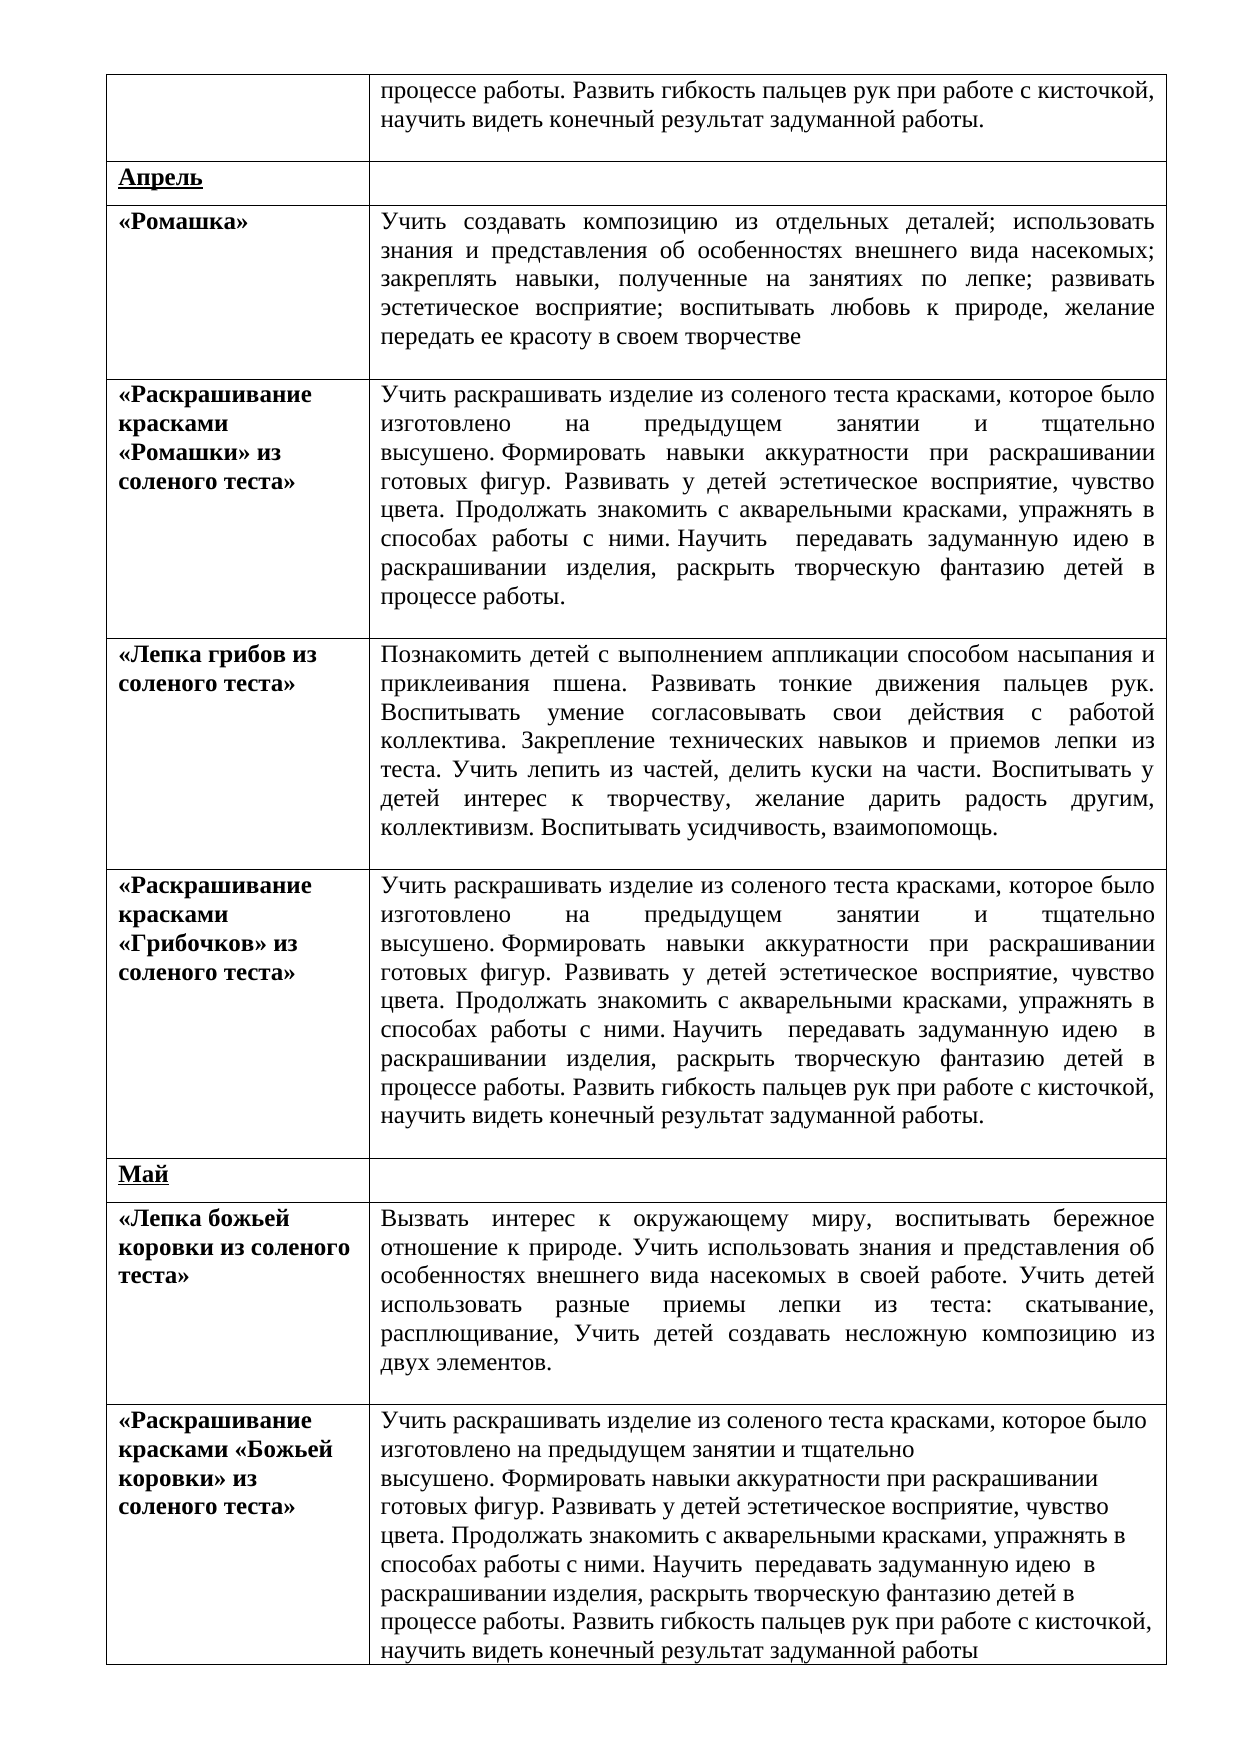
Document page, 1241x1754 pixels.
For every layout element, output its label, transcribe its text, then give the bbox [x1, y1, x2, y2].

table_cell «Лепка божьей коровки из соленого теста» [107, 1203, 369, 1404]
table_cell Учить раскрашивать изделие из соленого теста красками, которое было изготовлено на предыдущем занятии и тщательно высушено. Формировать навыки аккуратности при раскрашивании готовых фигур. Развивать у детей эстетическое восприятие, чувство цвета. Продолжать знакомить с акварельными красками, упражнять в способах работы с ними. Научить передавать задуманную идею в раскрашивании изделия, раскрыть творческую фантазию детей в процессе работы. [370, 380, 1166, 638]
table_cell Учить раскрашивать изделие из соленого теста красками, которое было изготовлено на предыдущем занятии и тщательно высушено. Формировать навыки аккуратности при раскрашивании готовых фигур. Развивать у детей эстетическое восприятие, чувство цвета. Продолжать знакомить с акварельными красками, упражнять в способах работы с ними. Научить передавать задуманную идею в раскрашивании изделия, раскрыть творческую фантазию детей в процессе работы. Развить гибкость пальцев рук при работе с кисточкой, научить видеть конечный результат задуманной работы. [370, 870, 1166, 1158]
table_cell Май [107, 1159, 369, 1202]
table_cell «Раскрашивание красками «Грибочков» из соленого теста» [107, 870, 369, 1158]
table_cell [370, 75, 1166, 161]
table_cell Вызвать интерес к окружающему миру, воспитывать бережное отношение к природе. Учить использовать знания и представления об особенностях внешнего вида насекомых в своей работе. Учить детей использовать разные приемы лепки из теста: скатывание, расплющивание, Учить детей создавать несложную композицию из двух элементов. [370, 1203, 1166, 1404]
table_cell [370, 1405, 1166, 1664]
table_cell «Раскрашивание красками «Ромашки» из соленого теста» [107, 380, 369, 638]
table_cell «Ромашка» [107, 206, 369, 378]
table_cell Учить создавать композицию из отдельных деталей; использовать знания и представления об особенностях внешнего вида насекомых; закреплять навыки, полученные на занятиях по лепке; развивать эстетическое восприятие; воспитывать любовь к природе, желание передать ее красоту в своем творчестве [370, 206, 1166, 378]
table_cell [107, 1405, 369, 1664]
table_cell [370, 1159, 1166, 1202]
table_cell [370, 162, 1166, 205]
table_cell Апрель [107, 162, 369, 205]
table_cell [107, 75, 369, 161]
table_cell «Лепка грибов из соленого теста» [107, 639, 369, 869]
table_cell Познакомить детей с выполнением аппликации способом насыпания и приклеивания пшена. Развивать тонкие движения пальцев рук. Воспитывать умение согласовывать свои действия с работой коллектива. Закрепление технических навыков и приемов лепки из теста. Учить лепить из частей, делить куски на части. Воспитывать у детей интерес к творчеству, желание дарить радость другим, коллективизм. Воспитывать усидчивость, взаимопомощь. [370, 639, 1166, 869]
